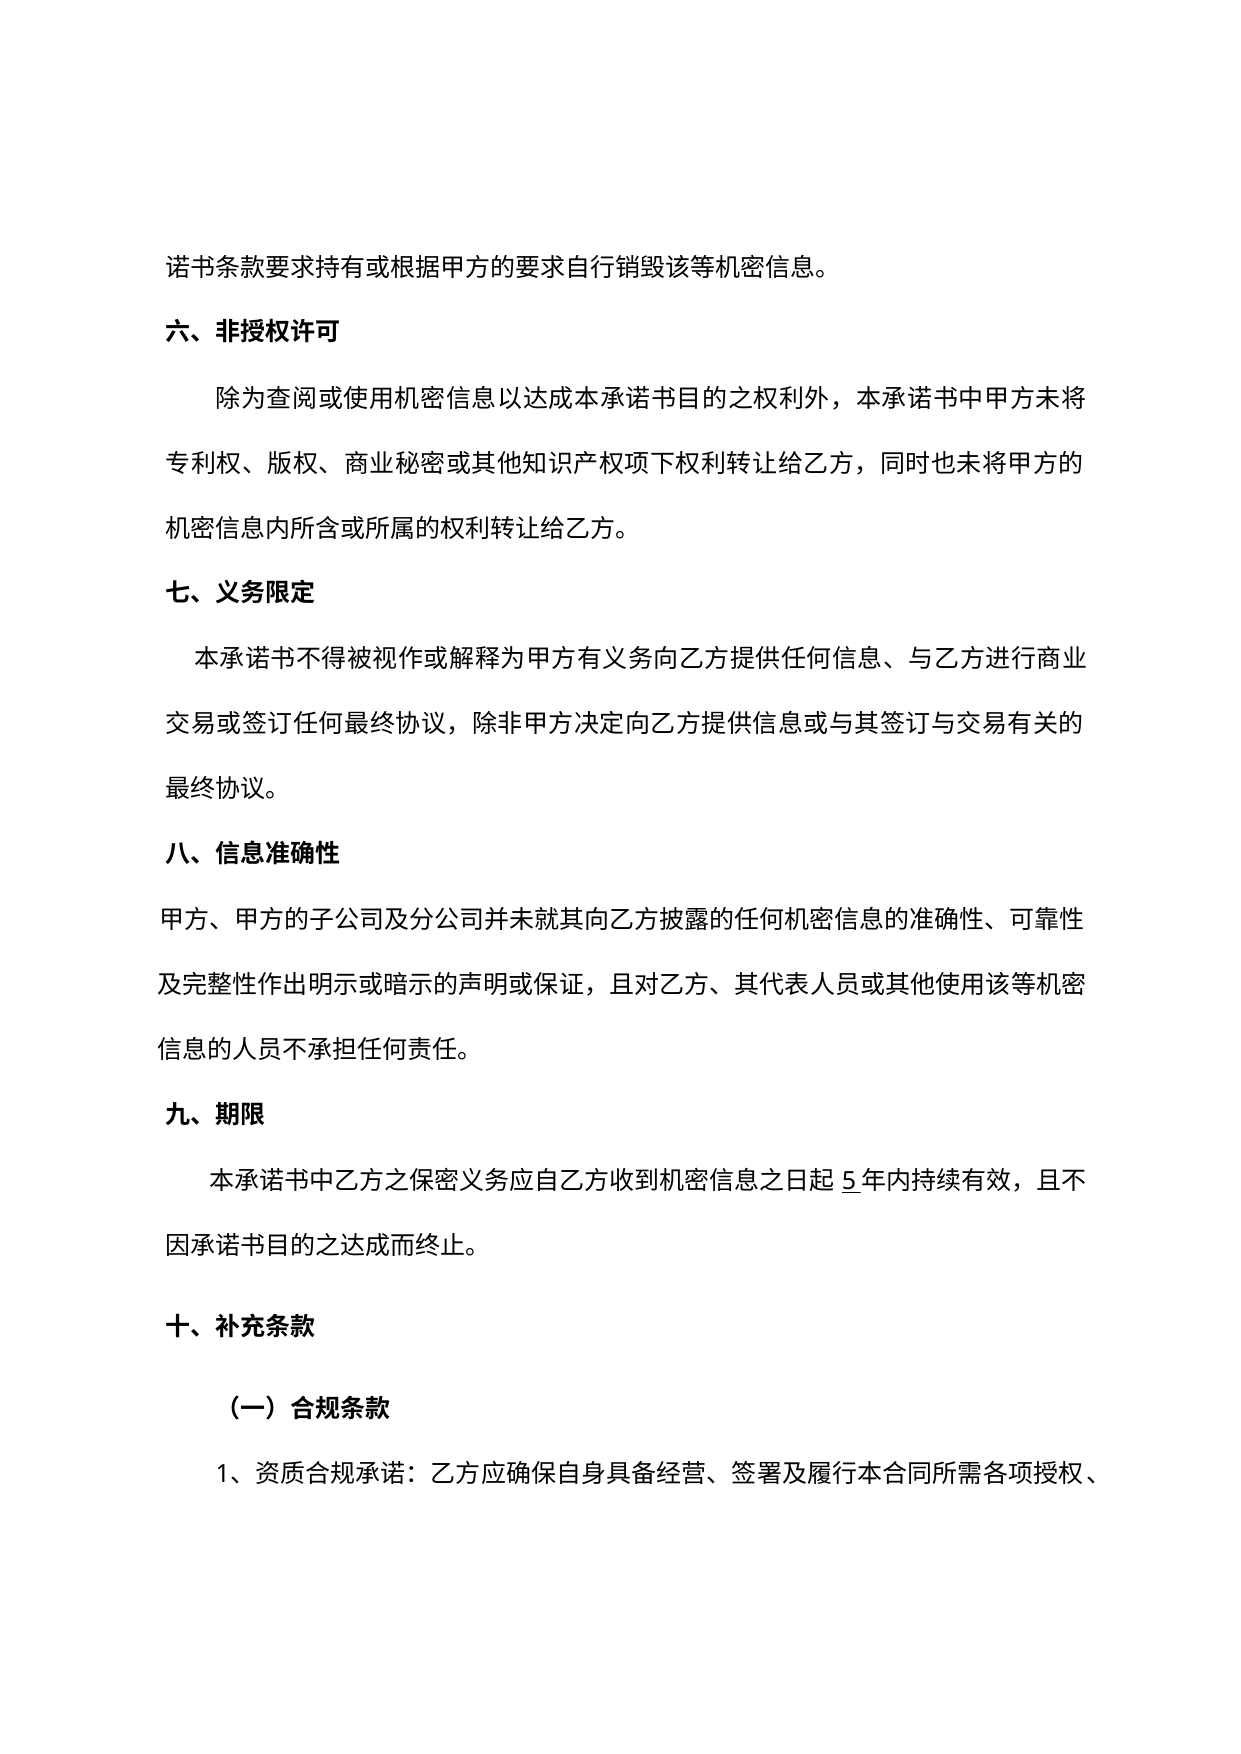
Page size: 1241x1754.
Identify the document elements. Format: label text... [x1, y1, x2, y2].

text 本承诺书中乙方之保密义务应自乙方收到机密信息之日起5年内持续有效，且不因承诺书目的之达成而终止。 [165, 1146, 1087, 1276]
text 六、非授权许可 [165, 314, 1087, 347]
text 九、期限 [165, 1097, 1087, 1130]
text 本承诺书不得被视作或解释为甲方有义务向乙方提供任何信息、与乙方进行商业交易或签订任何最终协议，除非甲方决定向乙方提供信息或与其签订与交易有关的最终协议。 [166, 624, 1087, 819]
text （一）合规条款 [165, 1374, 1087, 1439]
text 八、信息准确性 [165, 836, 1087, 869]
text 七、义务限定 [165, 575, 1087, 608]
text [165, 1439, 1087, 1504]
text 十、补充条款 [165, 1292, 1087, 1357]
text 除为查阅或使用机密信息以达成本承诺书目的之权利外，本承诺书中甲方未将专利权、版权、商业秘密或其他知识产权项下权利转让给乙方，同时也未将甲方的机密信息内所含或所属的权利转让给乙方。 [165, 364, 1087, 559]
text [165, 233, 1087, 298]
text 甲方、甲方的子公司及分公司并未就其向乙方披露的任何机密信息的准确性、可靠性及完整性作出明示或暗示的声明或保证，且对乙方、其代表人员或其他使用该等机密信息的人员不承担任何责任。 [107, 885, 1087, 1080]
